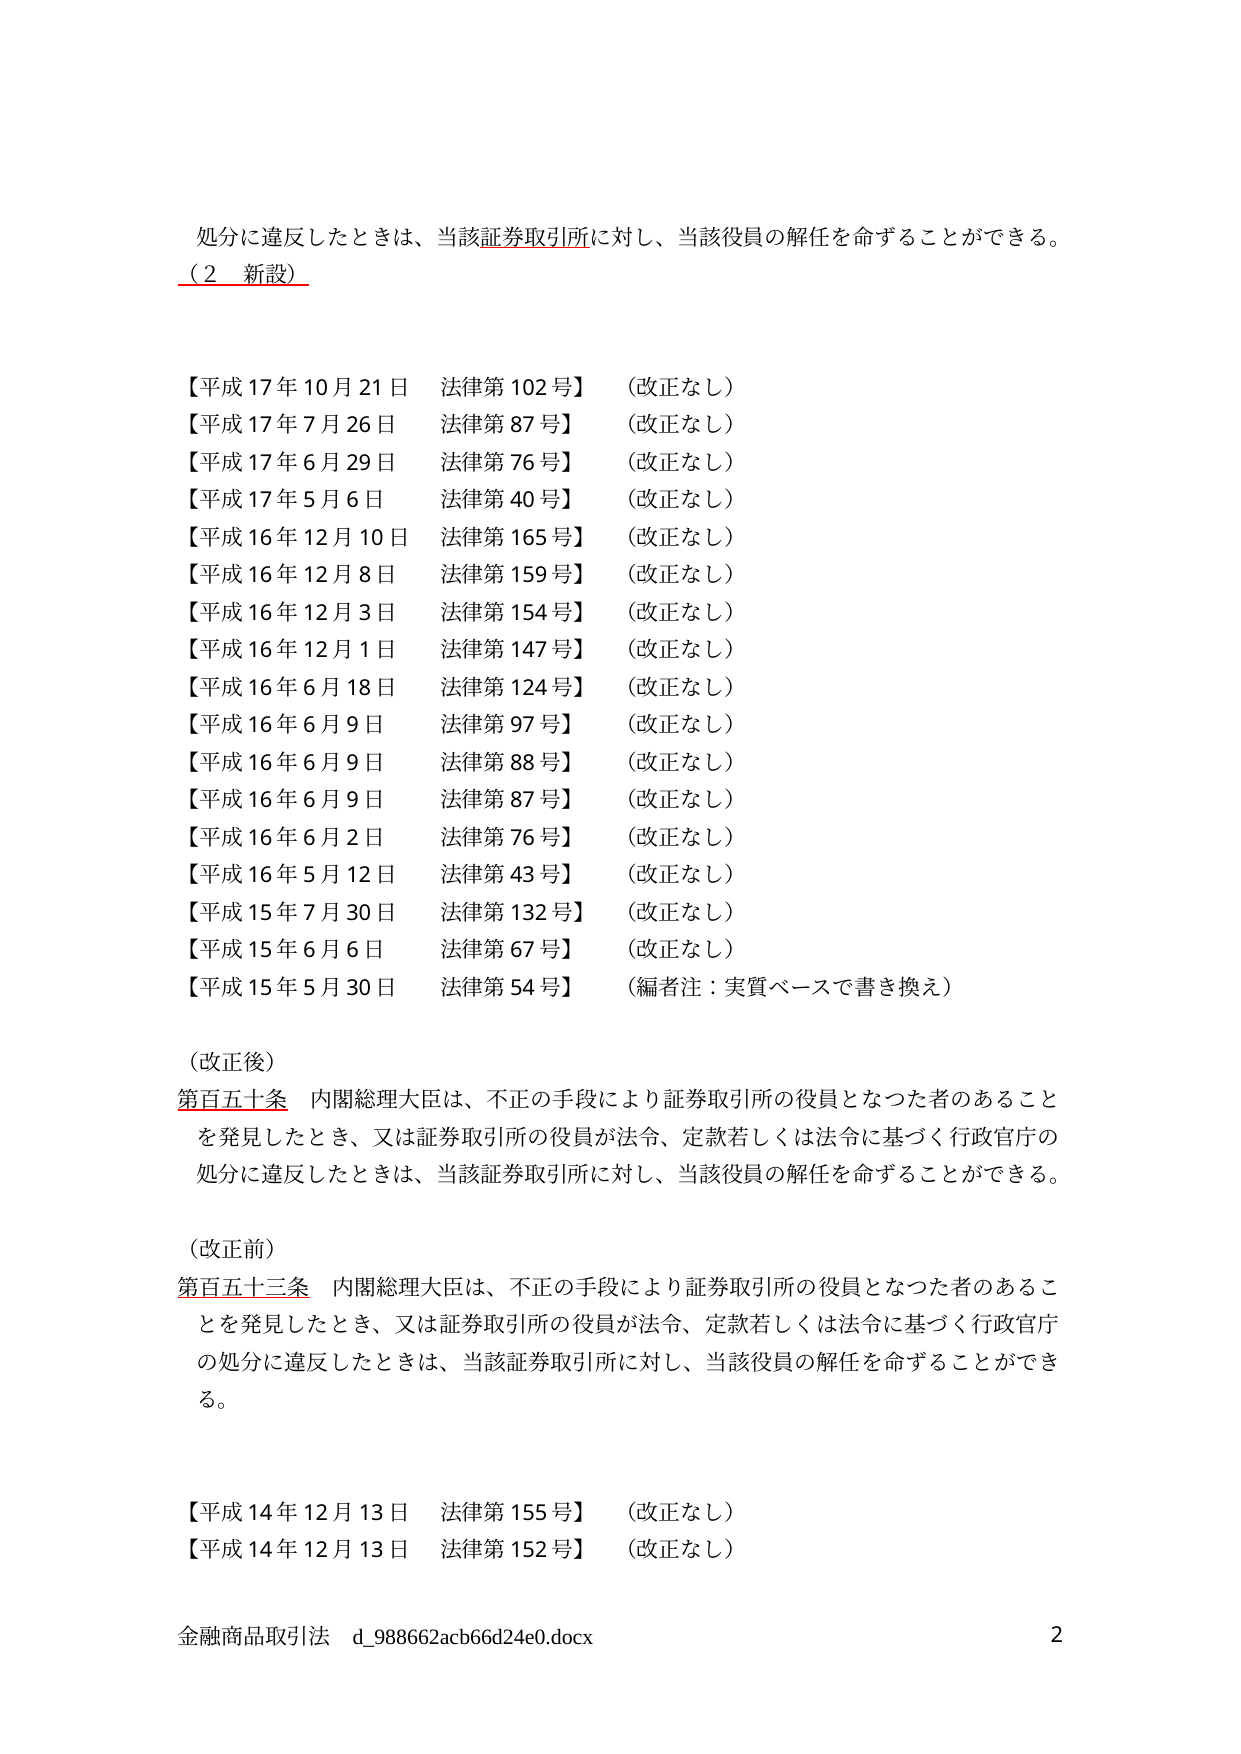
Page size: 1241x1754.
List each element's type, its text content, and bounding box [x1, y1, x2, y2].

text 【平成17年10月21日 法律第102号】 （改正なし） [177, 367, 1063, 404]
text 【平成14年12月13日 法律第155号】 （改正なし） [177, 1492, 1063, 1529]
text （２ 新設） [177, 254, 1063, 292]
text 【平成15年6月6日 法律第67号】 （改正なし） [177, 929, 1063, 967]
text 【平成16年6月2日 法律第76号】 （改正なし） [177, 817, 1063, 854]
text 【平成15年5月30日 法律第54号】 （編者注：実質ベースで書き換え） [177, 967, 1063, 1004]
text 【平成16年6月18日 法律第124号】 （改正なし） [177, 667, 1063, 704]
text 【平成16年12月1日 法律第147号】 （改正なし） [177, 629, 1063, 667]
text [177, 217, 1063, 254]
text 【平成16年12月8日 法律第159号】 （改正なし） [177, 554, 1063, 592]
text 第百五十条 内閣総理大臣は、不正の手段により証券取引所の役員となつた者のあることを発見したとき、又は証券取引所の役員が法令、定款若しくは法令に基づく行政官庁の処分に違反したときは、当該証券取引所に対し、当該役員の解任を命ずることができる。 [177, 1079, 1063, 1192]
text （改正後） [177, 1042, 1063, 1079]
text 【平成16年6月9日 法律第97号】 （改正なし） [177, 704, 1063, 742]
text 第百五十三条 内閣総理大臣は、不正の手段により証券取引所の役員となつた者のあることを発見したとき、又は証券取引所の役員が法令、定款若しくは法令に基づく行政官庁の処分に違反したときは、当該証券取引所に対し、当該役員の解任を命ずることができる。 [177, 1267, 1063, 1417]
text 【平成17年7月26日 法律第87号】 （改正なし） [177, 404, 1063, 442]
text 【平成16年6月9日 法律第87号】 （改正なし） [177, 779, 1063, 817]
text 【平成15年7月30日 法律第132号】 （改正なし） [177, 892, 1063, 929]
text 【平成16年5月12日 法律第43号】 （改正なし） [177, 854, 1063, 892]
text 【平成16年12月10日 法律第165号】 （改正なし） [177, 517, 1063, 554]
text 【平成14年12月13日 法律第152号】 （改正なし） [177, 1529, 1063, 1567]
text 【平成16年6月9日 法律第88号】 （改正なし） [177, 742, 1063, 779]
text 【平成16年12月3日 法律第154号】 （改正なし） [177, 592, 1063, 629]
text （改正前） [177, 1229, 1063, 1267]
text 【平成17年6月29日 法律第76号】 （改正なし） [177, 442, 1063, 479]
text 【平成17年5月6日 法律第40号】 （改正なし） [177, 479, 1063, 517]
